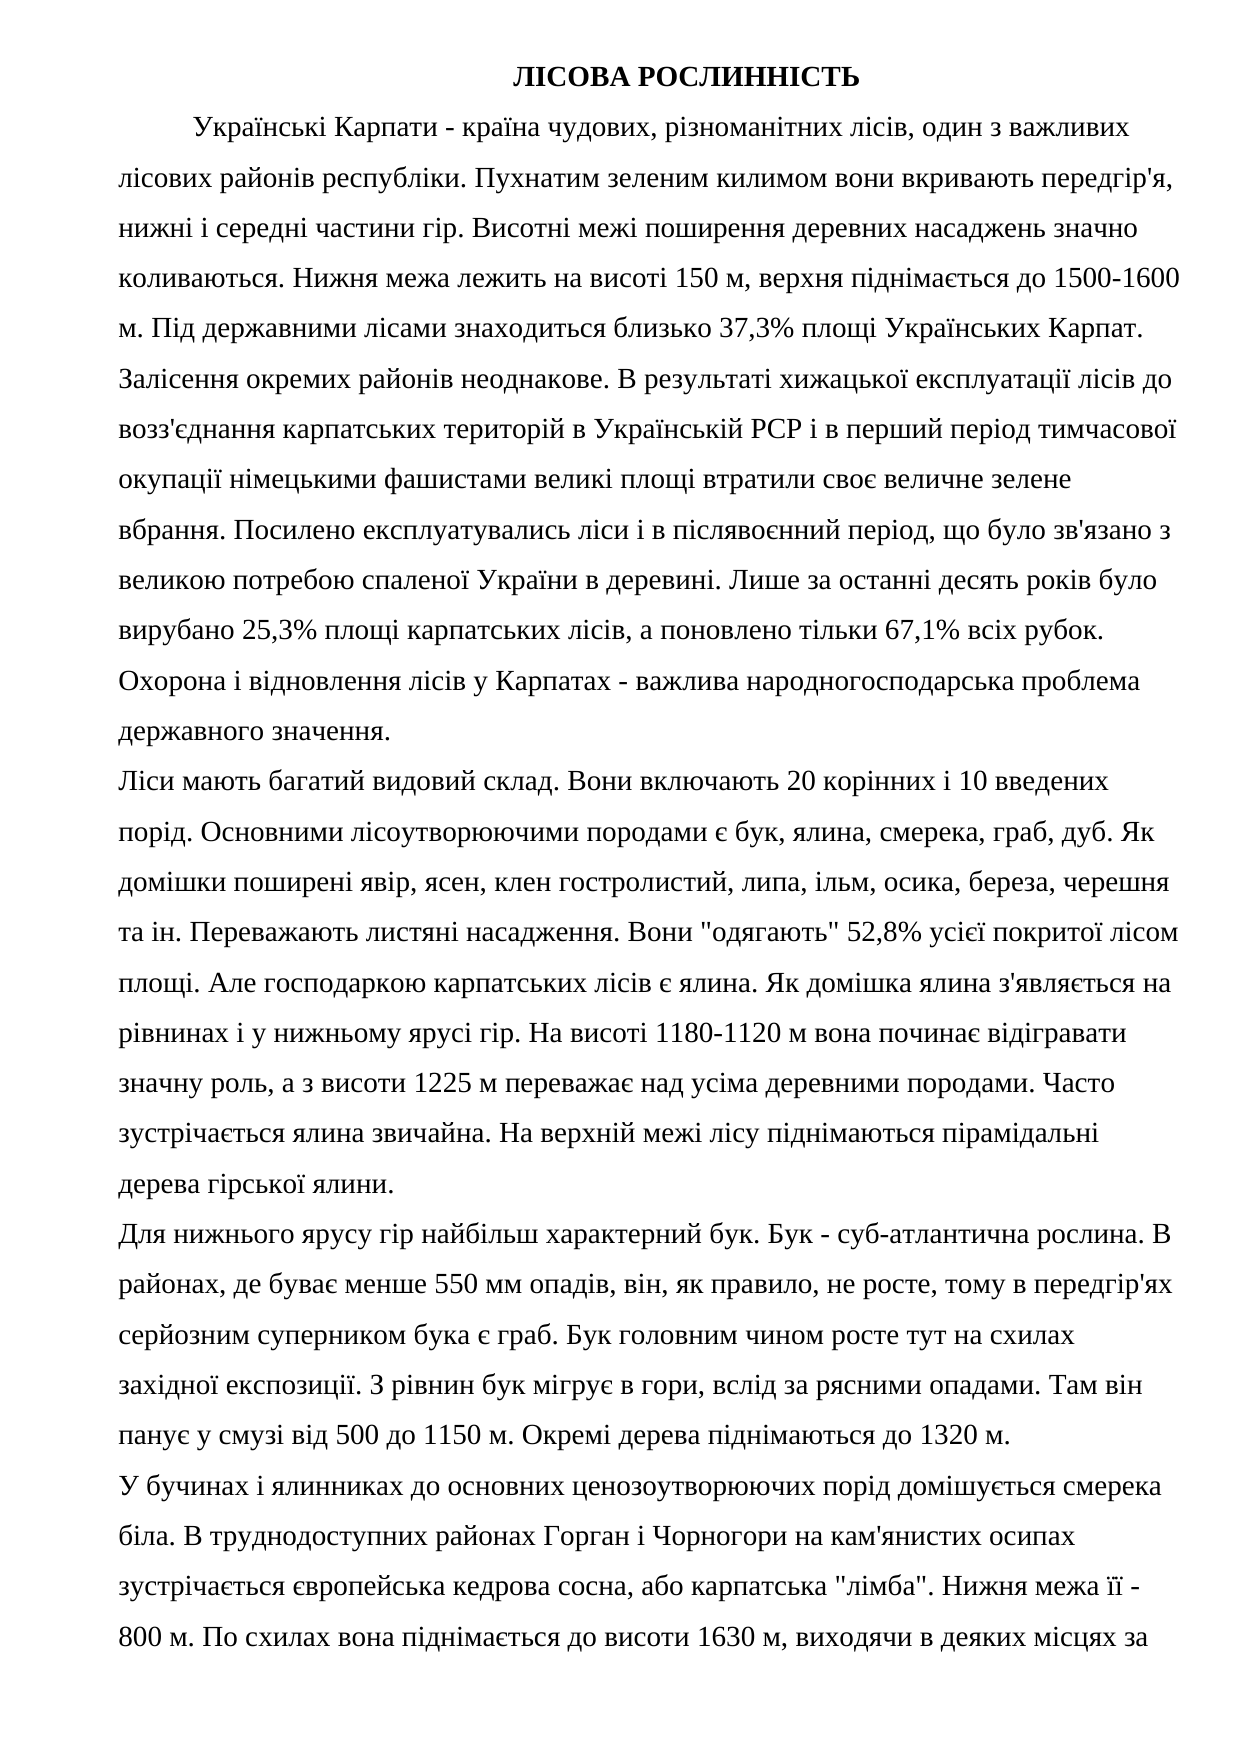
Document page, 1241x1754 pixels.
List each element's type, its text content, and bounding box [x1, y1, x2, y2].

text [118, 109, 1181, 1652]
subtitle ЛІСОВА РОСЛИННІСТЬ [118, 59, 1181, 93]
